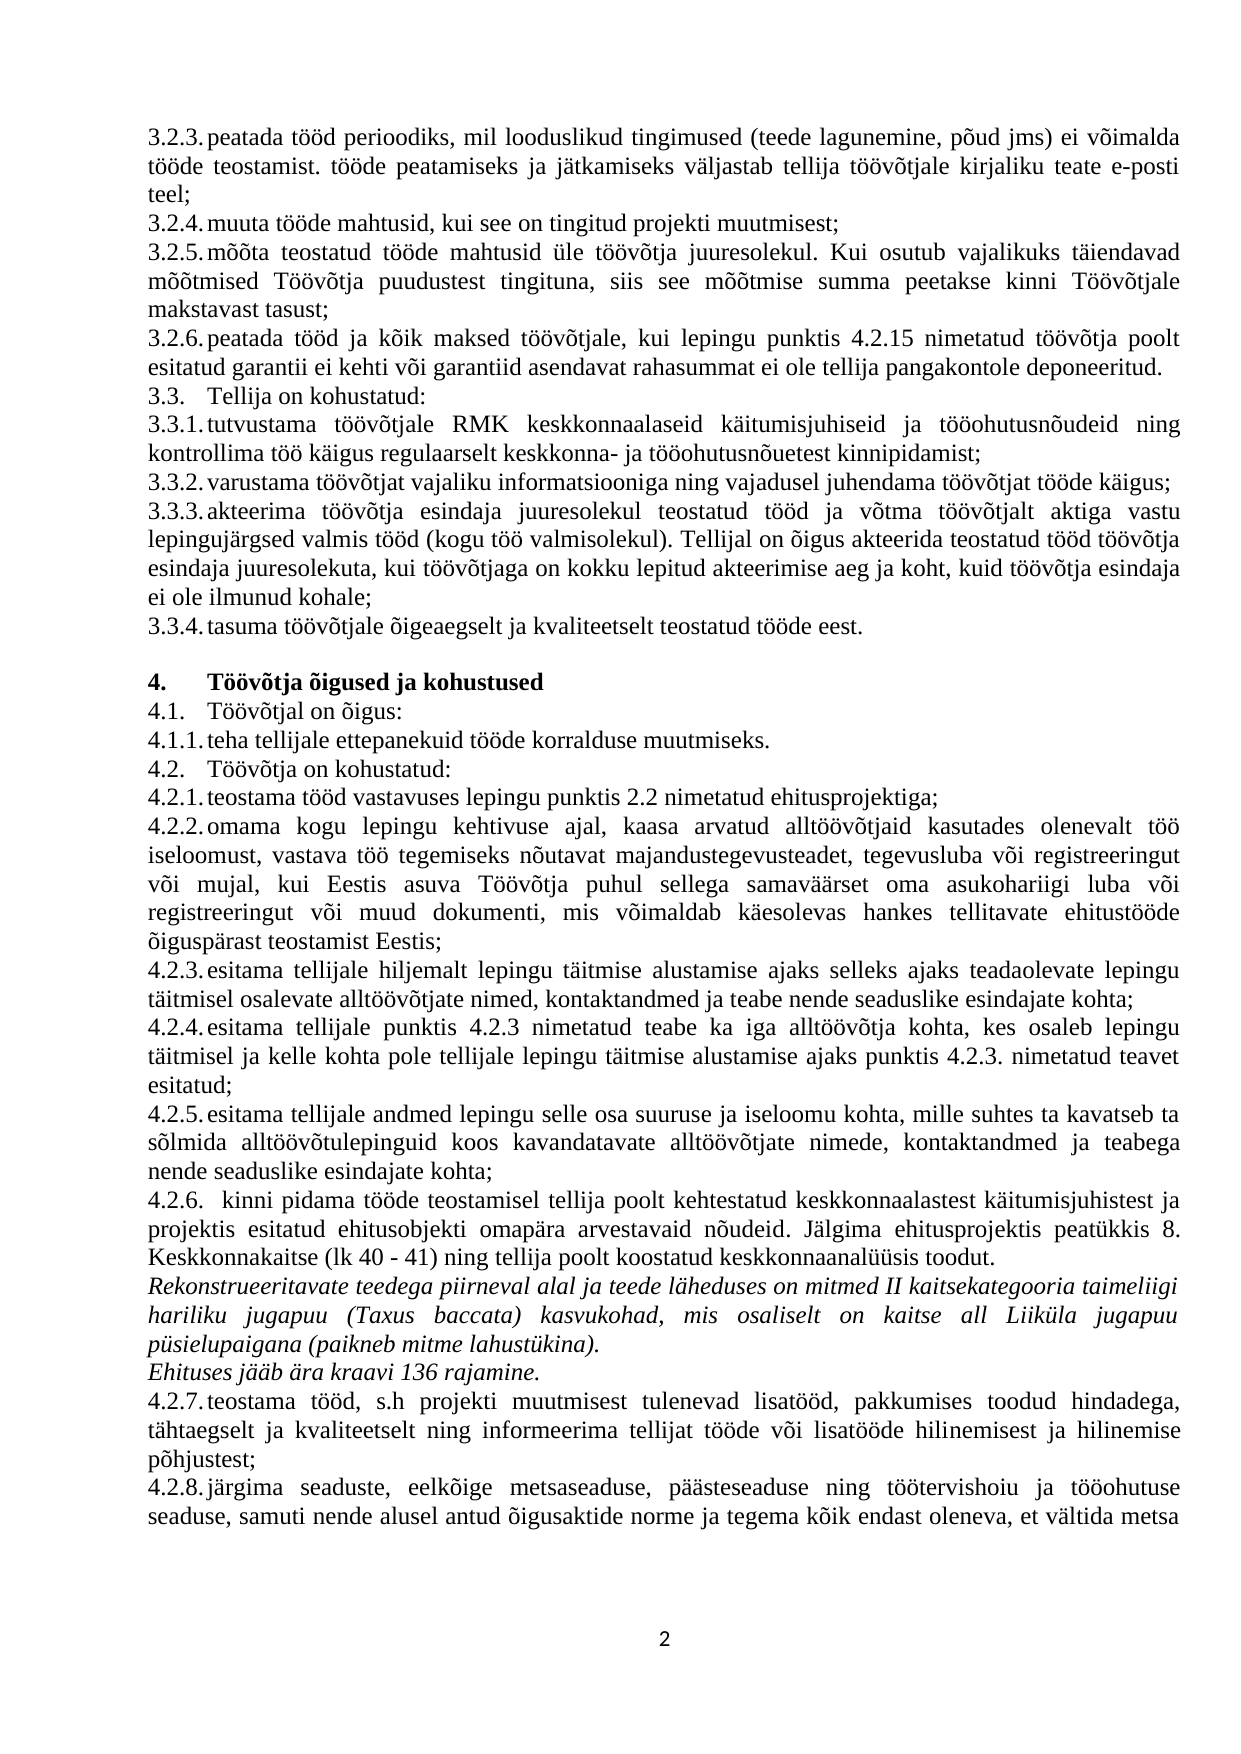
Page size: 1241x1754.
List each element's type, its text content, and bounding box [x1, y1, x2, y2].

text muuta tööde mahtusid, kui see on tingitud projekti muutmisest; [148, 208, 1181, 237]
text akteerima töövõtja esindaja juuresolekul teostatud tööd ja võtma töövõtjalt aktiga vastu lepingujärgsed valmis tööd (kogu töö valmisolekul). Tellijal on õigus akteerida teostatud tööd töövõtja esindaja juuresolekuta, kui töövõtjaga on kokku lepitud akteerimise aeg ja koht, kuid töövõtja esindaja ei ole ilmunud kohale; [148, 496, 1181, 611]
text omama kogu lepingu kehtivuse ajal, kaasa arvatud alltöövõtjaid kasutades olenevalt töö iseloomust, vastava töö tegemiseks nõutavat majandustegevusteadet, tegevusluba või registreeringut või mujal, kui Eestis asuva Töövõtja puhul sellega samaväärset oma asukohariigi luba või registreeringut või muud dokumenti, mis võimaldab käesolevas hankes tellitavate ehitustööde õiguspärast teostamist Eestis; [148, 811, 1181, 955]
text peatada tööd perioodiks, mil looduslikud tingimused (teede lagunemine, põud jms) ei võimalda tööde teostamist. tööde peatamiseks ja jätkamiseks väljastab tellija töövõtjale kirjaliku teate e-posti teel; [148, 122, 1181, 208]
list Ehituses jääb ära kraavi 136 rajamine. [148, 1357, 1181, 1386]
text teostama tööd vastavuses lepingu punktis 2.2 nimetatud ehitusprojektiga; [148, 782, 1181, 811]
text esitama tellijale punktis 4.2.3 nimetatud teabe ka iga alltöövõtja kohta, kes osaleb lepingu täitmisel ja kelle kohta pole tellijale lepingu täitmise alustamise ajaks punktis 4.2.3. nimetatud teavet esitatud; [148, 1012, 1181, 1099]
text esitama tellijale andmed lepingu selle osa suuruse ja iseloomu kohta, mille suhtes ta kavatseb ta sõlmida alltöövõtulepinguid koos kavandatavate alltöövõtjate nimede, kontaktandmed ja teabega nende seaduslike esindajate kohta; [148, 1099, 1181, 1185]
text esitama tellijale hiljemalt lepingu täitmise alustamise ajaks selleks ajaks teadaolevate lepingu täitmisel osalevate alltöövõtjate nimed, kontaktandmed ja teabe nende seaduslike esindajate kohta; [148, 955, 1181, 1012]
text mõõta teostatud tööde mahtusid üle töövõtja juuresolekul. Kui osutub vajalikuks täiendavad mõõtmised Töövõtja puudustest tingituna, siis see mõõtmise summa peetakse kinni Töövõtjale makstavast tasust; [148, 237, 1181, 323]
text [148, 1472, 1181, 1530]
text teostama tööd, s.h projekti muutmisest tulenevad lisatööd, pakkumises toodud hindadega, tähtaegselt ja kvaliteetselt ning informeerima tellijat tööde või lisatööde hilinemisest ja hilinemise põhjustest; [148, 1386, 1181, 1472]
text teha tellijale ettepanekuid tööde korralduse muutmiseks. [148, 725, 1181, 754]
text peatada tööd ja kõik maksed töövõtjale, kui lepingu punktis 4.2.15 nimetatud töövõtja poolt esitatud garantii ei kehti või garantiid asendavat rahasummat ei ole tellija pangakontole deponeeritud. [148, 323, 1181, 381]
text Töövõtja on kohustatud: [148, 754, 1181, 782]
text tutvustama töövõtjale RMK keskkonnaalaseid käitumisjuhiseid ja tööohutusnõudeid ning kontrollima töö käigus regulaarselt keskkonna- ja tööohutusnõuetest kinnipidamist; [148, 409, 1181, 467]
text Töövõtja õigused ja kohustused [148, 667, 1181, 696]
text tasuma töövõtjale õigeaegselt ja kvaliteetselt teostatud tööde eest. [148, 611, 1181, 639]
text varustama töövõtjat vajaliku informatsiooniga ning vajadusel juhendama töövõtjat tööde käigus; [148, 467, 1181, 496]
text Töövõtjal on õigus: [148, 696, 1181, 725]
text Tellija on kohustatud: [148, 381, 1181, 409]
text kinni pidama tööde teostamisel tellija poolt kehtestatud keskkonnaalastest käitumisjuhistest ja projektis esitatud ehitusobjekti omapära arvestavaid nõudeid. Jälgima ehitusprojektis peatükkis 8. Keskkonnakaitse (lk 40 - 41) ning tellija poolt koostatud keskkonnaanalüüsis toodut. [148, 1185, 1181, 1271]
list Rekonstrueeritavate teedega piirneval alal ja teede läheduses on mitmed II kaitsekategooria taimeliigi hariliku jugapuu (Taxus baccata) kasvukohad, mis osaliselt on kaitse all Liiküla jugapuu püsielupaigana (paikneb mitme lahustükina). [148, 1271, 1181, 1357]
